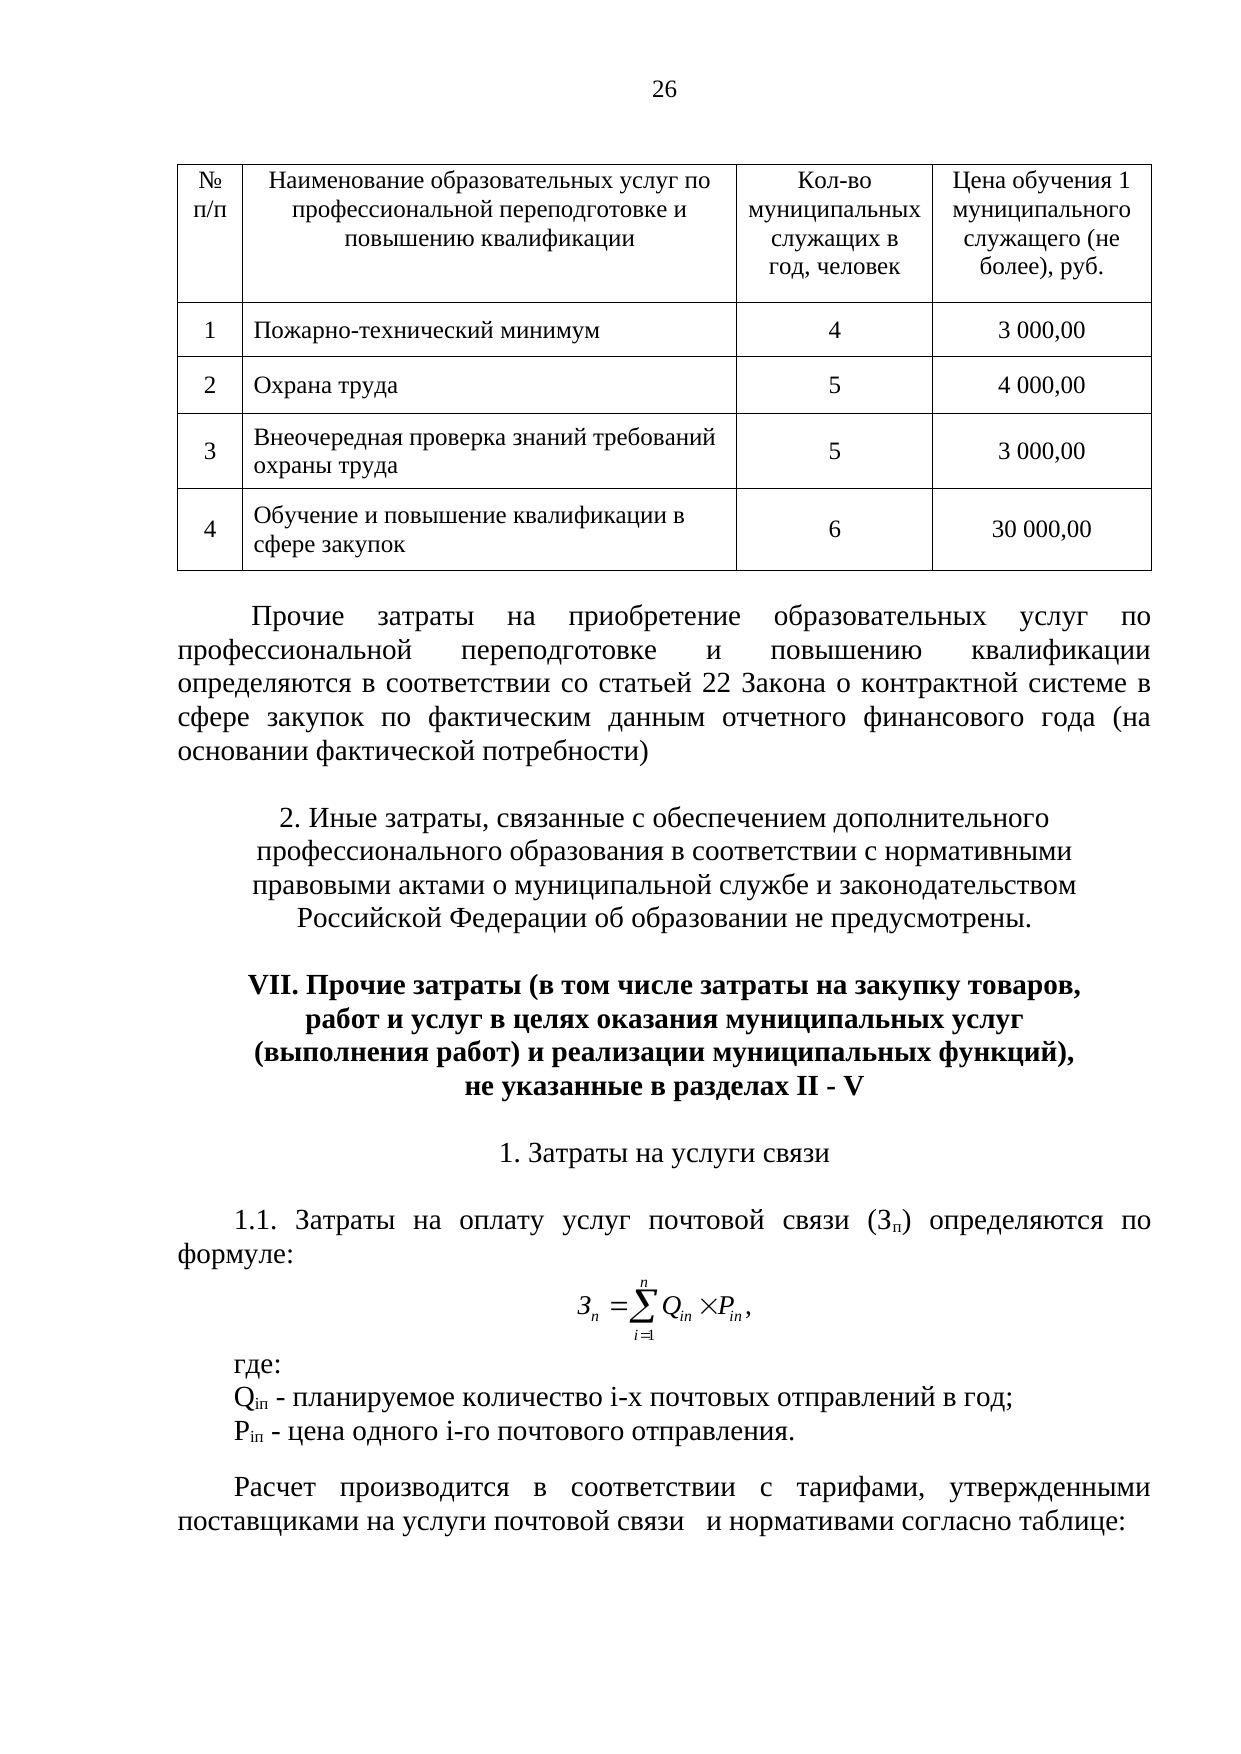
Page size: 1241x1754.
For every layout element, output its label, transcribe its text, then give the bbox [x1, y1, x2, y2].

table_cell 3 000,00 [933, 414, 1151, 487]
title Российской Федерации об образовании не предусмотрены. [177, 900, 1152, 934]
title 1. Затраты на услуги связи [177, 1135, 1152, 1169]
title работ и услуг в целях оказания муниципальных услуг [177, 1001, 1152, 1034]
table_header Цена обучения 1 муниципального служащего (не более), руб. [933, 165, 1151, 302]
table_cell 5 [737, 357, 932, 412]
table_cell 5 [737, 414, 932, 487]
table_cell 3 000,00 [933, 303, 1151, 356]
title VII. Прочие затраты (в том числе затраты на закупку товаров, [177, 967, 1152, 1001]
table_cell 4 000,00 [933, 357, 1151, 412]
table_header № п/п [178, 165, 242, 302]
table_cell 1 [178, 303, 242, 356]
text 1.1. Затраты на оплату услуг почтовой связи (Зп) определяются по формуле: [177, 1202, 1152, 1269]
table_header Кол-во муниципальных служащих в год, человек [737, 165, 932, 302]
table_cell 2 [178, 357, 242, 412]
table_header Наименование образовательных услуг по профессиональной переподготовке и повышению квалификации [243, 165, 736, 302]
text где: [177, 1346, 1152, 1379]
table_cell Внеочередная проверка знаний требований охраны труда [243, 414, 736, 487]
table_cell Обучение и повышение квалификации в сфере закупок [243, 489, 736, 569]
text Прочие затраты на приобретение образовательных услуг по профессиональной переподготовке и повышению квалификации определяются в соответствии со статьей 22 Закона о контрактной системе в сфере закупок по фактическим данным отчетного финансового года (на основании фактической потребности) [177, 598, 1152, 766]
text Расчет производится в соответствии с тарифами, утвержденными поставщиками на услуги почтовой связи и нормативами согласно таблице: [177, 1469, 1152, 1536]
table_cell 6 [737, 489, 932, 569]
table_cell Пожарно-технический минимум [243, 303, 736, 356]
title профессионального образования в соответствии с нормативными [177, 833, 1152, 867]
table_cell 4 [178, 489, 242, 569]
title не указанные в разделах II - V [177, 1068, 1152, 1102]
table_cell 3 [178, 414, 242, 487]
title правовыми актами о муниципальной службе и законодательством [177, 867, 1152, 900]
table_cell 30 000,00 [933, 489, 1151, 569]
title 2. Иные затраты, связанные с обеспечением дополнительного [177, 800, 1152, 833]
table_cell Охрана труда [243, 357, 736, 412]
text Piп - цена одного i-го почтового отправления. [177, 1413, 1152, 1446]
table_cell 4 [737, 303, 932, 356]
text Qiп - планируемое количество i-х почтовых отправлений в год; [177, 1379, 1152, 1413]
title (выполнения работ) и реализации муниципальных функций), [177, 1034, 1152, 1068]
